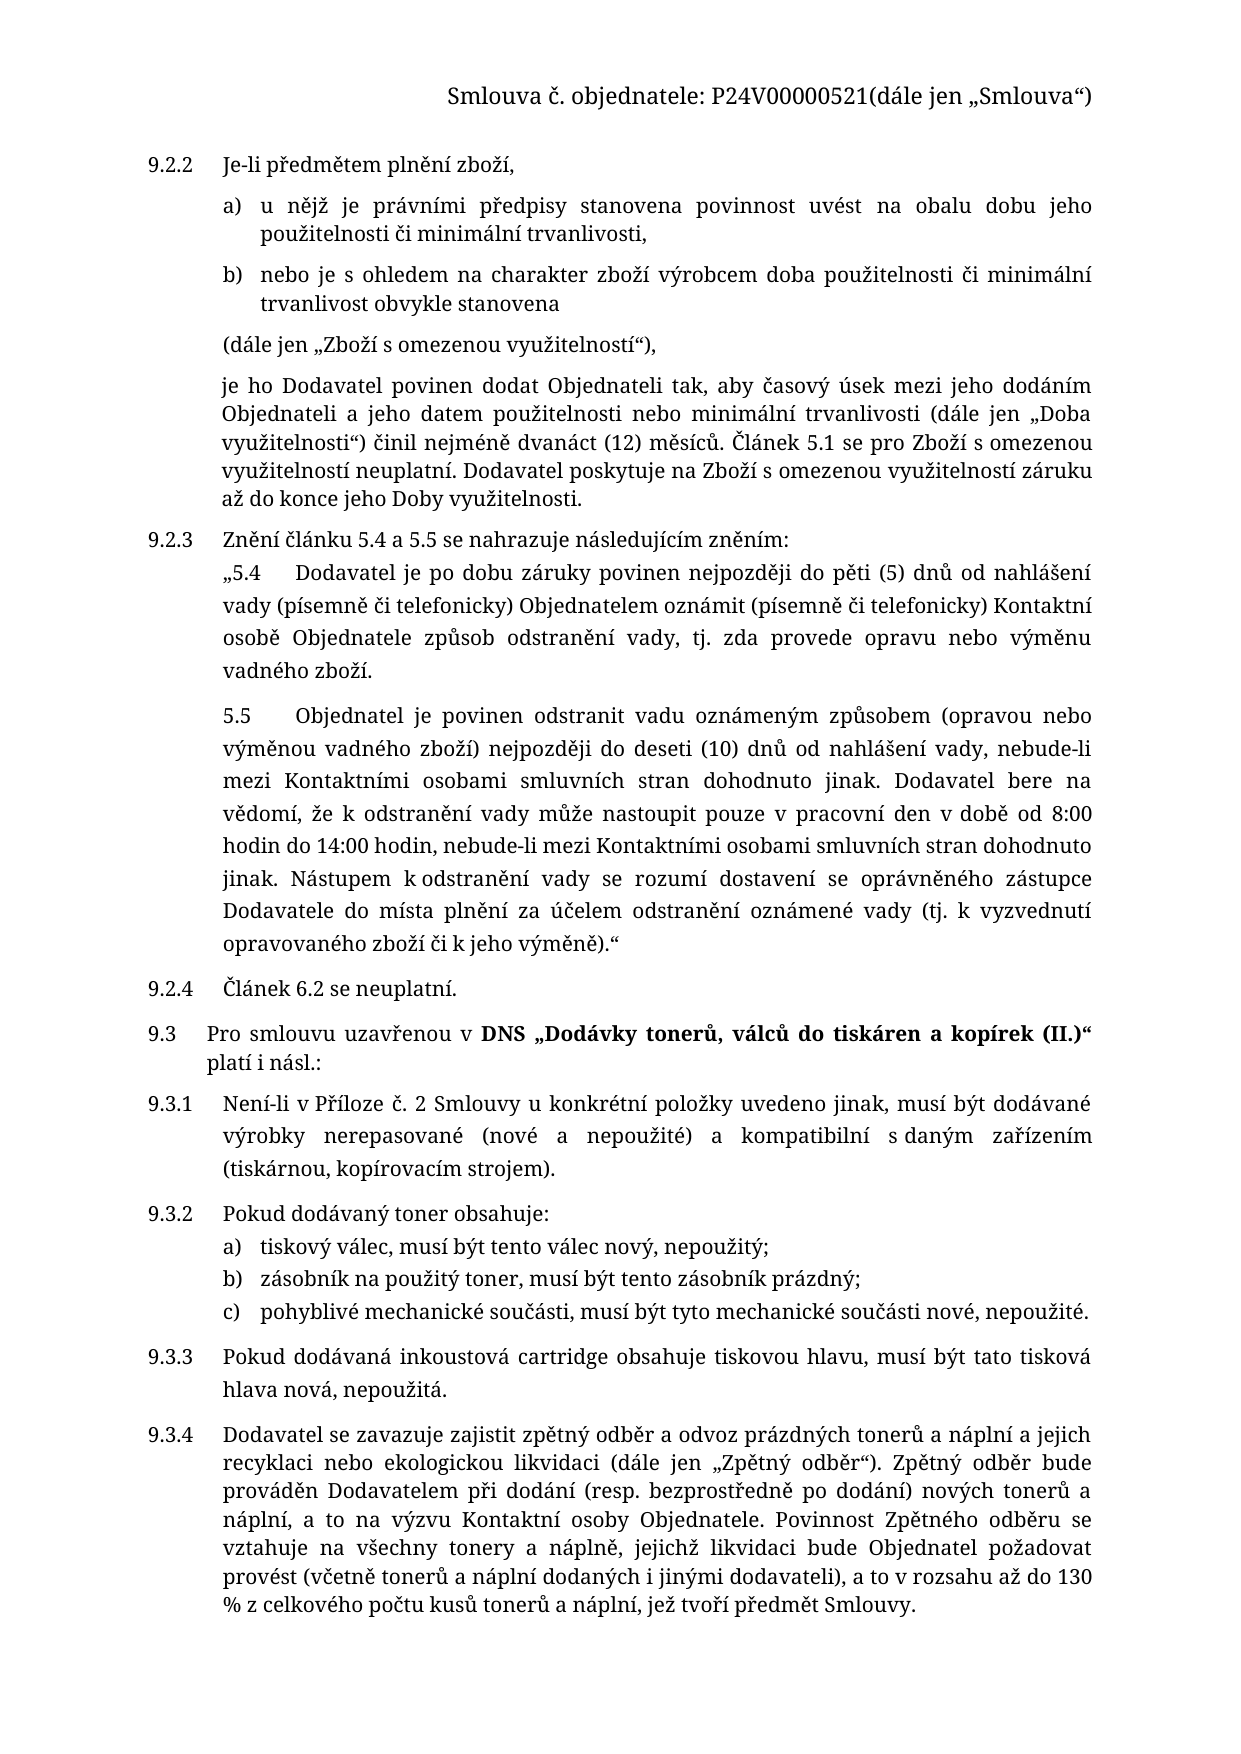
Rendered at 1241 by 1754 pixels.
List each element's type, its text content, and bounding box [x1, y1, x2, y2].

list Je-li předmětem plnění zboží, [148, 150, 1093, 179]
text (dále jen „Zboží s omezenou využitelností“), [223, 330, 1093, 358]
text je ho Dodavatel povinen dodat Objednateli tak, aby časový úsek mezi jeho dodáním Objednateli a jeho datem použitelnosti nebo minimální trvanlivosti (dále jen „Doba využitelnosti“) činil nejméně dvanáct (12) měsíců. Článek 5.1 se pro Zboží s omezenou využitelností neuplatní. Dodavatel poskytuje na Zboží s omezenou využitelností záruku až do konce jeho Doby využitelnosti. [221, 371, 1093, 513]
list u nějž je právními předpisy stanovena povinnost uvést na obalu dobu jeho použitelnosti či minimální trvanlivosti, [223, 191, 1093, 248]
list Pokud dodávaný toner obsahuje: [148, 1199, 1093, 1228]
list nebo je s ohledem na charakter zboží výrobcem doba použitelnosti či minimální trvanlivost obvykle stanovena [223, 261, 1093, 317]
list Dodavatel se zavazuje zajistit zpětný odběr a odvoz prázdných tonerů a náplní a jejich recyklaci nebo ekologickou likvidaci (dále jen „Zpětný odběr“). Zpětný odběr bude prováděn Dodavatelem při dodání (resp. bezprostředně po dodání) nových tonerů a náplní, a to na výzvu Kontaktní osoby Objednatele. Povinnost Zpětného odběru se vztahuje na všechny tonery a náplně, jejichž likvidaci bude Objednatel požadovat provést (včetně tonerů a náplní dodaných i jinými dodavateli), a to v rozsahu až do 130 % z celkového počtu kusů tonerů a náplní, jež tvoří předmět Smlouvy. [148, 1420, 1093, 1619]
list pohyblivé mechanické součásti, musí být tyto mechanické součásti nové, nepoužité. [223, 1297, 1093, 1325]
list Znění článku 5.4 a 5.5 se nahrazuje následujícím zněním: [148, 526, 1093, 554]
list 5.5 Objednatel je povinen odstranit vadu oznámeným způsobem (opravou nebo výměnou vadného zboží) nejpozději do deseti (10) dnů od nahlášení vady, nebude-li mezi Kontaktními osobami smluvních stran dohodnuto jinak. Dodavatel bere na vědomí, že k odstranění vady může nastoupit pouze v pracovní den v době od 8:00 hodin do 14:00 hodin, nebude-li mezi Kontaktními osobami smluvních stran dohodnuto jinak. Nástupem k odstranění vady se rozumí dostavení se oprávněného zástupce Dodavatele do místa plnění za účelem odstranění oznámené vady (tj. k vyzvednutí opravovaného zboží či k jeho výměně).“ [223, 701, 1093, 958]
list Pro smlouvu uzavřenou v DNS „Dodávky tonerů, válců do tiskáren a kopírek (II.)“ platí i násl.: [148, 1019, 1093, 1076]
list zásobník na použitý toner, musí být tento zásobník prázdný; [223, 1264, 1093, 1293]
list „5.4 Dodavatel je po dobu záruky povinen nejpozději do pěti (5) dnů od nahlášení vady (písemně či telefonicky) Objednatelem oznámit (písemně či telefonicky) Kontaktní osobě Objednatele způsob odstranění vady, tj. zda provede opravu nebo výměnu vadného zboží. [223, 558, 1093, 684]
list Článek 6.2 se neuplatní. [148, 974, 1093, 1003]
list Pokud dodávaná inkoustová cartridge obsahuje tiskovou hlavu, musí být tato tisková hlava nová, nepoužitá. [148, 1342, 1093, 1403]
list tiskový válec, musí být tento válec nový, nepoužitý; [223, 1232, 1093, 1260]
list Není-li v Příloze č. 2 Smlouvy u konkrétní položky uvedeno jinak, musí být dodávané výrobky nerepasované (nové a nepoužité) a kompatibilní s daným zařízením (tiskárnou, kopírovacím strojem). [148, 1089, 1093, 1182]
